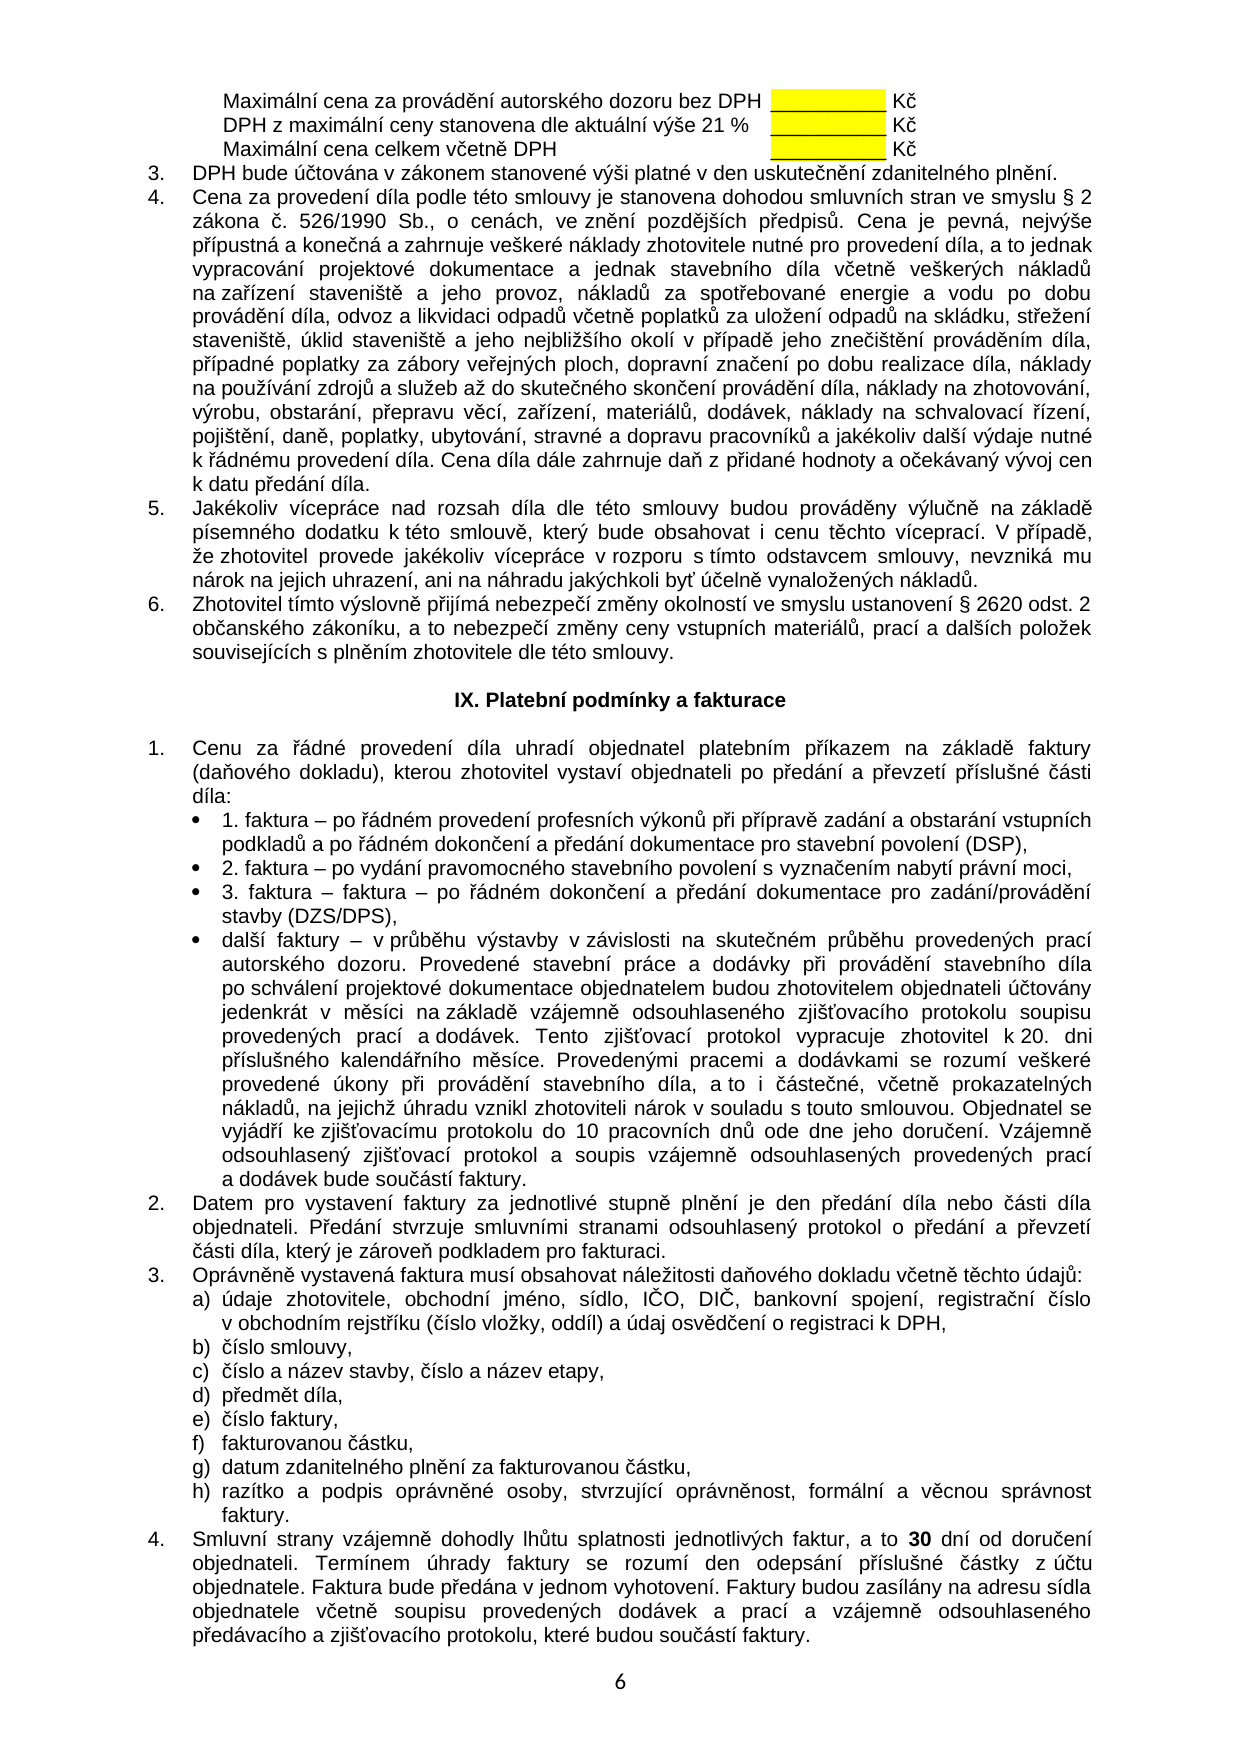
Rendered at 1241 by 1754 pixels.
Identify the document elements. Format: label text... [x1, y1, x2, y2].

list další faktury – v průběhu výstavby v závislosti na skutečném průběhu provedených prací autorského dozoru. Provedené stavební práce a dodávky při provádění stavebního díla po schválení projektové dokumentace objednatelem budou zhotovitelem objednateli účtovány jedenkrát v měsíci na základě vzájemně odsouhlaseného zjišťovacího protokolu soupisu provedených prací a dodávek. Tento zjišťovací protokol vypracuje zhotovitel k 20. dni příslušného kalendářního měsíce. Provedenými pracemi a dodávkami se rozumí veškeré provedené úkony při provádění stavebního díla, a to i částečné, včetně prokazatelných nákladů, na jejichž úhradu vznikl zhotoviteli nárok v souladu s touto smlouvou. Objednatel se vyjádří ke zjišťovacímu protokolu do 10 pracovních dnů ode dne jeho doručení. Vzájemně odsouhlasený zjišťovací protokol a soupis vzájemně odsouhlasených provedených prací a dodávek bude součástí faktury. [192, 927, 1092, 1191]
list předmět díla, [192, 1383, 1092, 1407]
list 1. faktura – po řádném provedení profesních výkonů při přípravě zadání a obstarání vstupních podkladů a po řádném dokončení a předání dokumentace pro stavební povolení (DSP), [192, 807, 1092, 855]
list DPH bude účtována v zákonem stanovené výši platné v den uskutečnění zdanitelného plnění. [148, 161, 1092, 184]
list fakturovanou částku, [192, 1431, 1092, 1455]
text DPH z maximální ceny stanovena dle aktuální výše 21 % __________ Kč [886, 113, 1092, 137]
list Cena za provedení díla podle této smlouvy je stanovena dohodou smluvních stran ve smyslu § 2 zákona č. 526/1990 Sb., o cenách, ve znění pozdějších předpisů. Cena je pevná, nejvýše přípustná a konečná a zahrnuje veškeré náklady zhotovitele nutné pro provedení díla, a to jednak vypracování projektové dokumentace a jednak stavebního díla včetně veškerých nákladů na zařízení staveniště a jeho provoz, nákladů za spotřebované energie a vodu po dobu provádění díla, odvoz a likvidaci odpadů včetně poplatků za uložení odpadů na skládku, střežení staveniště, úklid staveniště a jeho nejbližšího okolí v případě jeho znečištění prováděním díla, případné poplatky za zábory veřejných ploch, dopravní značení po dobu realizace díla, náklady na používání zdrojů a služeb až do skutečného skončení provádění díla, náklady na zhotovování, výrobu, obstarání, přepravu věcí, zařízení, materiálů, dodávek, náklady na schvalovací řízení, pojištění, daně, poplatky, ubytování, stravné a dopravu pracovníků a jakékoliv další výdaje nutné k řádnému provedení díla. Cena díla dále zahrnuje daň z přidané hodnoty a očekávaný vývoj cen k datu předání díla. [148, 184, 1092, 496]
list Jakékoliv vícepráce nad rozsah díla dle této smlouvy budou prováděny výlučně na základě písemného dodatku k této smlouvě, který bude obsahovat i cenu těchto víceprací. V případě, že zhotovitel provede jakékoliv vícepráce v rozporu s tímto odstavcem smlouvy, nevzniká mu nárok na jejich uhrazení, ani na náhradu jakýchkoli byť účelně vynaložených nákladů. [148, 496, 1092, 592]
text Maximální cena za provádění autorského dozoru bez DPH __________ Kč [148, 89, 771, 113]
text DPH z maximální ceny stanovena dle aktuální výše 21 % __________ Kč [148, 113, 771, 137]
list Cenu za řádné provedení díla uhradí objednatel platebním příkazem na základě faktury (daňového dokladu), kterou zhotovitel vystaví objednateli po předání a převzetí příslušné části díla: [148, 736, 1092, 807]
list razítko a podpis oprávněné osoby, stvrzující oprávněnost, formální a věcnou správnost faktury. [192, 1479, 1092, 1527]
list údaje zhotovitele, obchodní jméno, sídlo, IČO, DIČ, bankovní spojení, registrační číslo v obchodním rejstříku (číslo vložky, oddíl) a údaj osvědčení o registraci k DPH, [192, 1287, 1092, 1335]
text Maximální cena celkem včetně DPH __________ Kč [148, 137, 771, 161]
text Maximální cena za provádění autorského dozoru bez DPH __________ Kč [886, 89, 1092, 113]
list Smluvní strany vzájemně dohodly lhůtu splatnosti jednotlivých faktur, a to 30 dní od doručení objednateli. Termínem úhrady faktury se rozumí den odepsání příslušné částky z účtu objednatele. Faktura bude předána v jednom vyhotovení. Faktury budou zasílány na adresu sídla objednatele včetně soupisu provedených dodávek a prací a vzájemně odsouhlaseného předávacího a zjišťovacího protokolu, které budou součástí faktury. [148, 1527, 1092, 1646]
list datum zdanitelného plnění za fakturovanou částku, [192, 1455, 1092, 1479]
list 3. faktura – faktura – po řádném dokončení a předání dokumentace pro zadání/provádění stavby (DZS/DPS), [192, 879, 1092, 927]
list číslo smlouvy, [192, 1335, 1092, 1359]
list Datem pro vystavení faktury za jednotlivé stupně plnění je den předání díla nebo části díla objednateli. Předání stvrzuje smluvními stranami odsouhlasený protokol o předání a převzetí části díla, který je zároveň podkladem pro fakturaci. [148, 1191, 1092, 1263]
list Oprávněně vystavená faktura musí obsahovat náležitosti daňového dokladu včetně těchto údajů: [148, 1263, 1092, 1287]
list číslo faktury, [192, 1407, 1092, 1431]
text Maximální cena celkem včetně DPH __________ Kč [886, 137, 1092, 161]
list číslo a název stavby, číslo a název etapy, [192, 1359, 1092, 1383]
list Zhotovitel tímto výslovně přijímá nebezpečí změny okolností ve smyslu ustanovení § 2620 odst. 2 občanského zákoníku, a to nebezpečí změny ceny vstupních materiálů, prací a dalších položek souvisejících s plněním zhotovitele dle této smlouvy. [148, 592, 1092, 664]
text IX. Platební podmínky a fakturace [148, 688, 1092, 712]
list 2. faktura – po vydání pravomocného stavebního povolení s vyznačením nabytí právní moci, [192, 855, 1092, 879]
